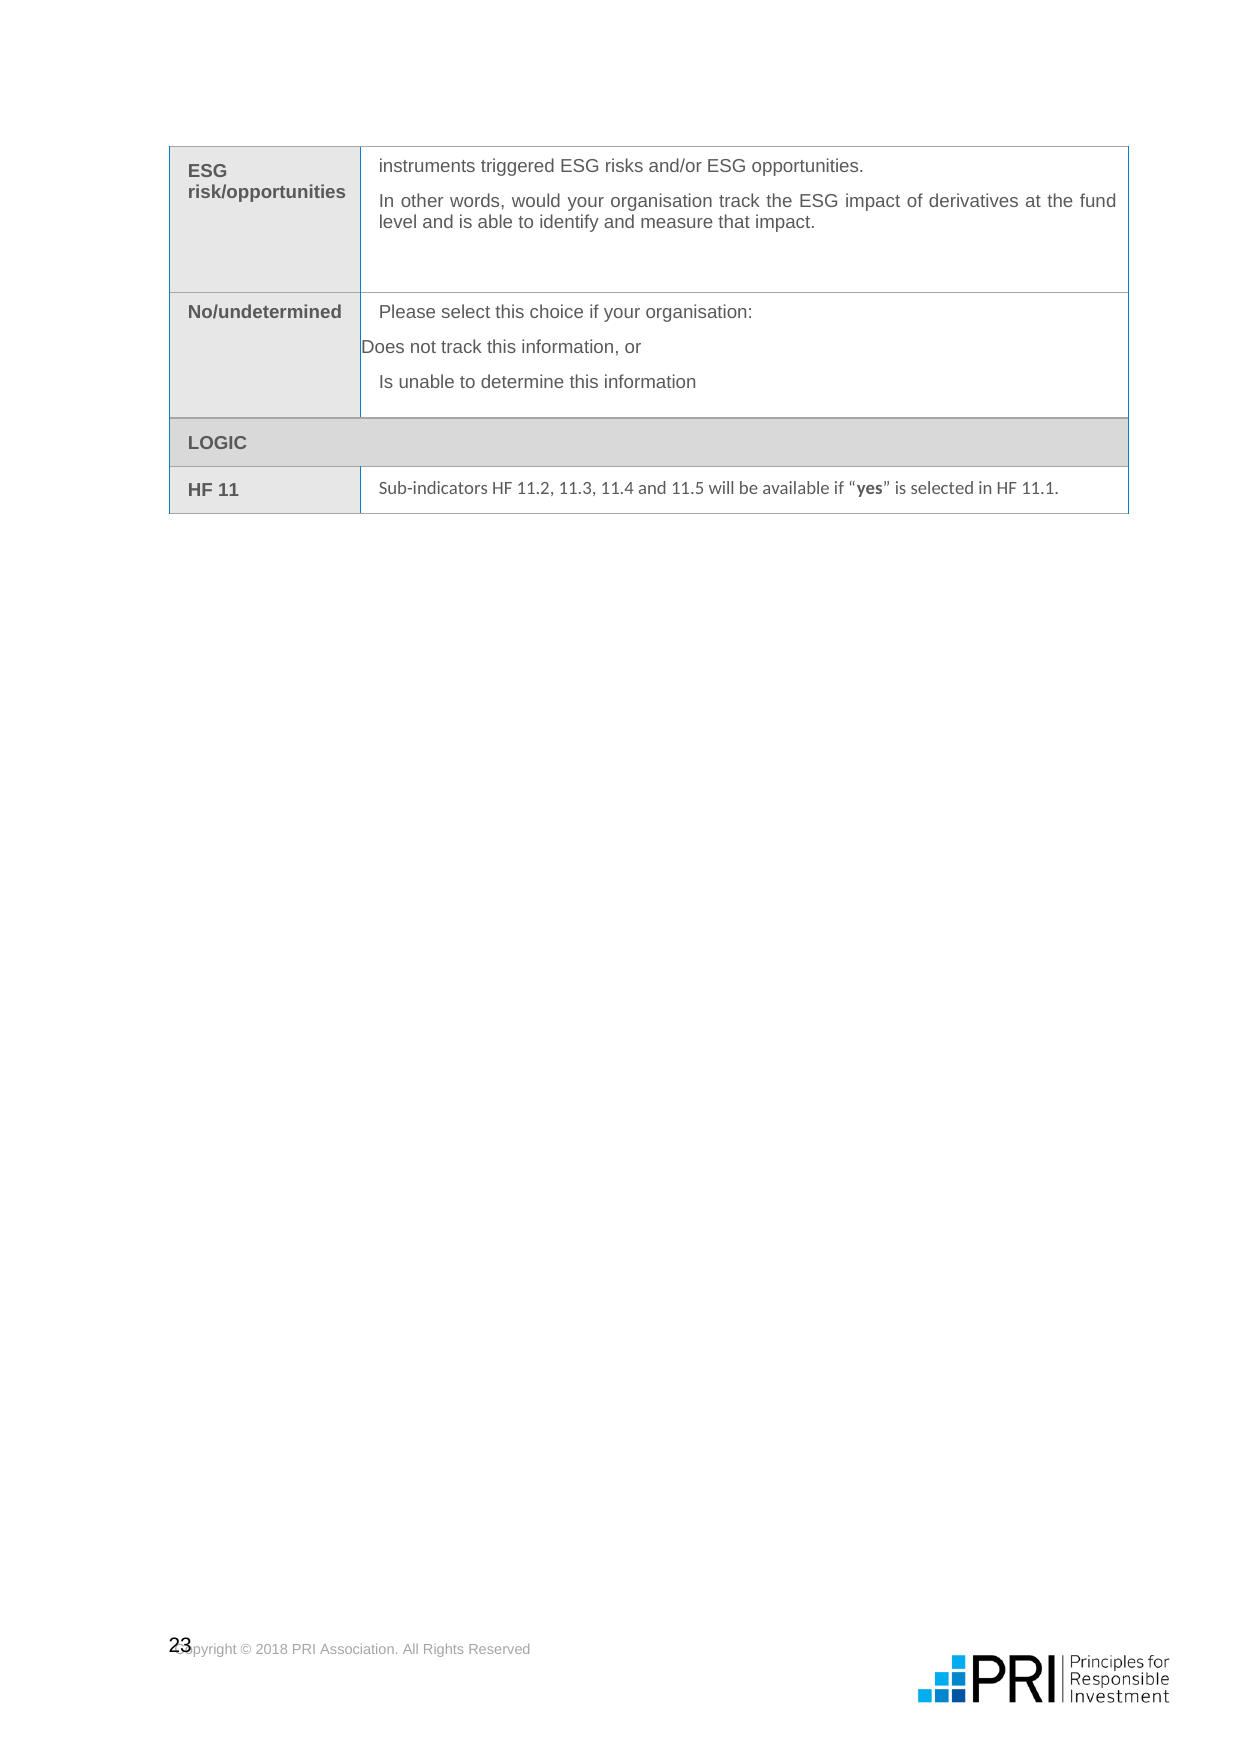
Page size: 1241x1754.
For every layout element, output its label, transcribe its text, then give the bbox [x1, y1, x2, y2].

table_cell Please select this choice if your organisation: Does not track this information, or Is unable to determine this information [361, 293, 1128, 417]
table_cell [170, 147, 360, 292]
table_header LOGIC [170, 419, 1128, 466]
table_cell Sub-indicators HF 11.2, 11.3, 11.4 and 11.5 will be available if “yes” is selected in HF 11.1. [361, 467, 1128, 513]
table_cell HF 11 [170, 467, 360, 513]
picture [622, 1580, 1241, 1753]
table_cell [361, 147, 1128, 292]
table_cell No/undetermined [170, 293, 360, 417]
